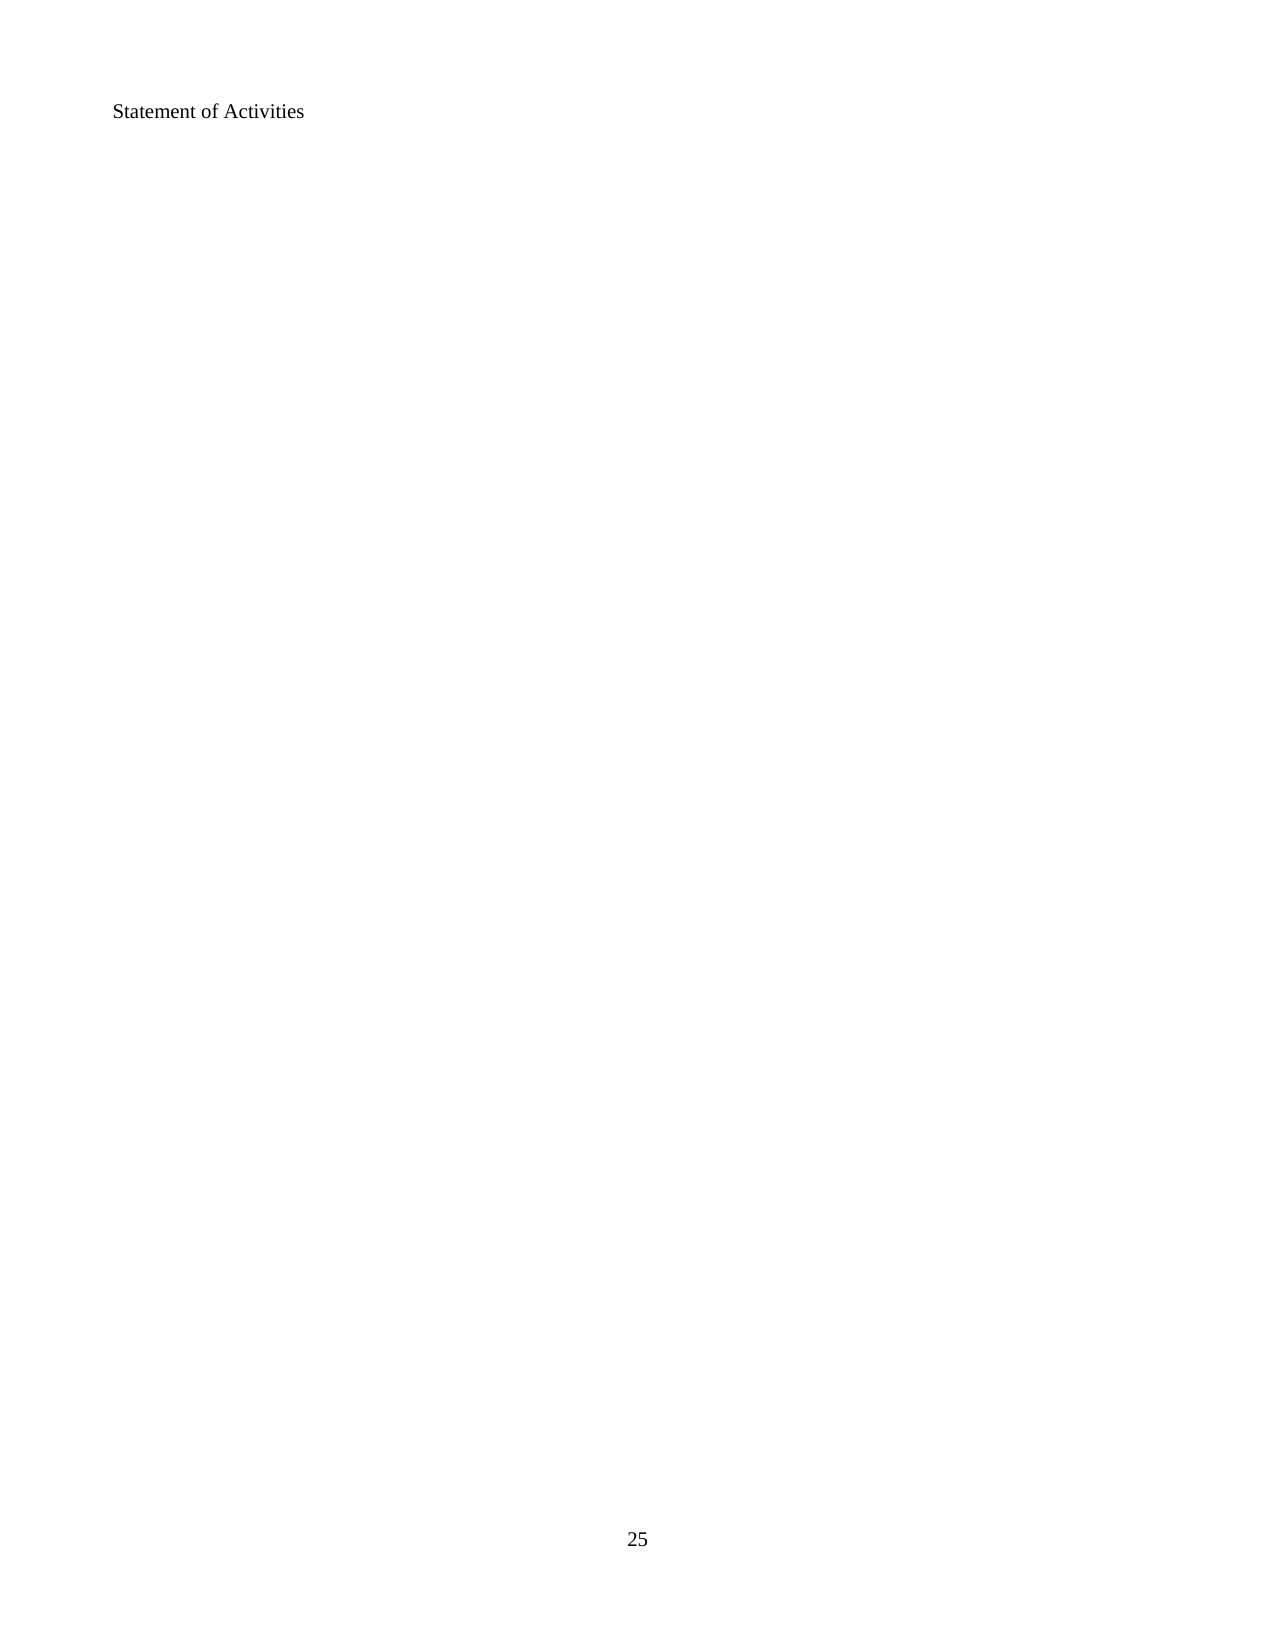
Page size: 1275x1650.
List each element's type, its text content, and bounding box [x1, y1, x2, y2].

text Statement of Activities [112, 99, 1162, 123]
